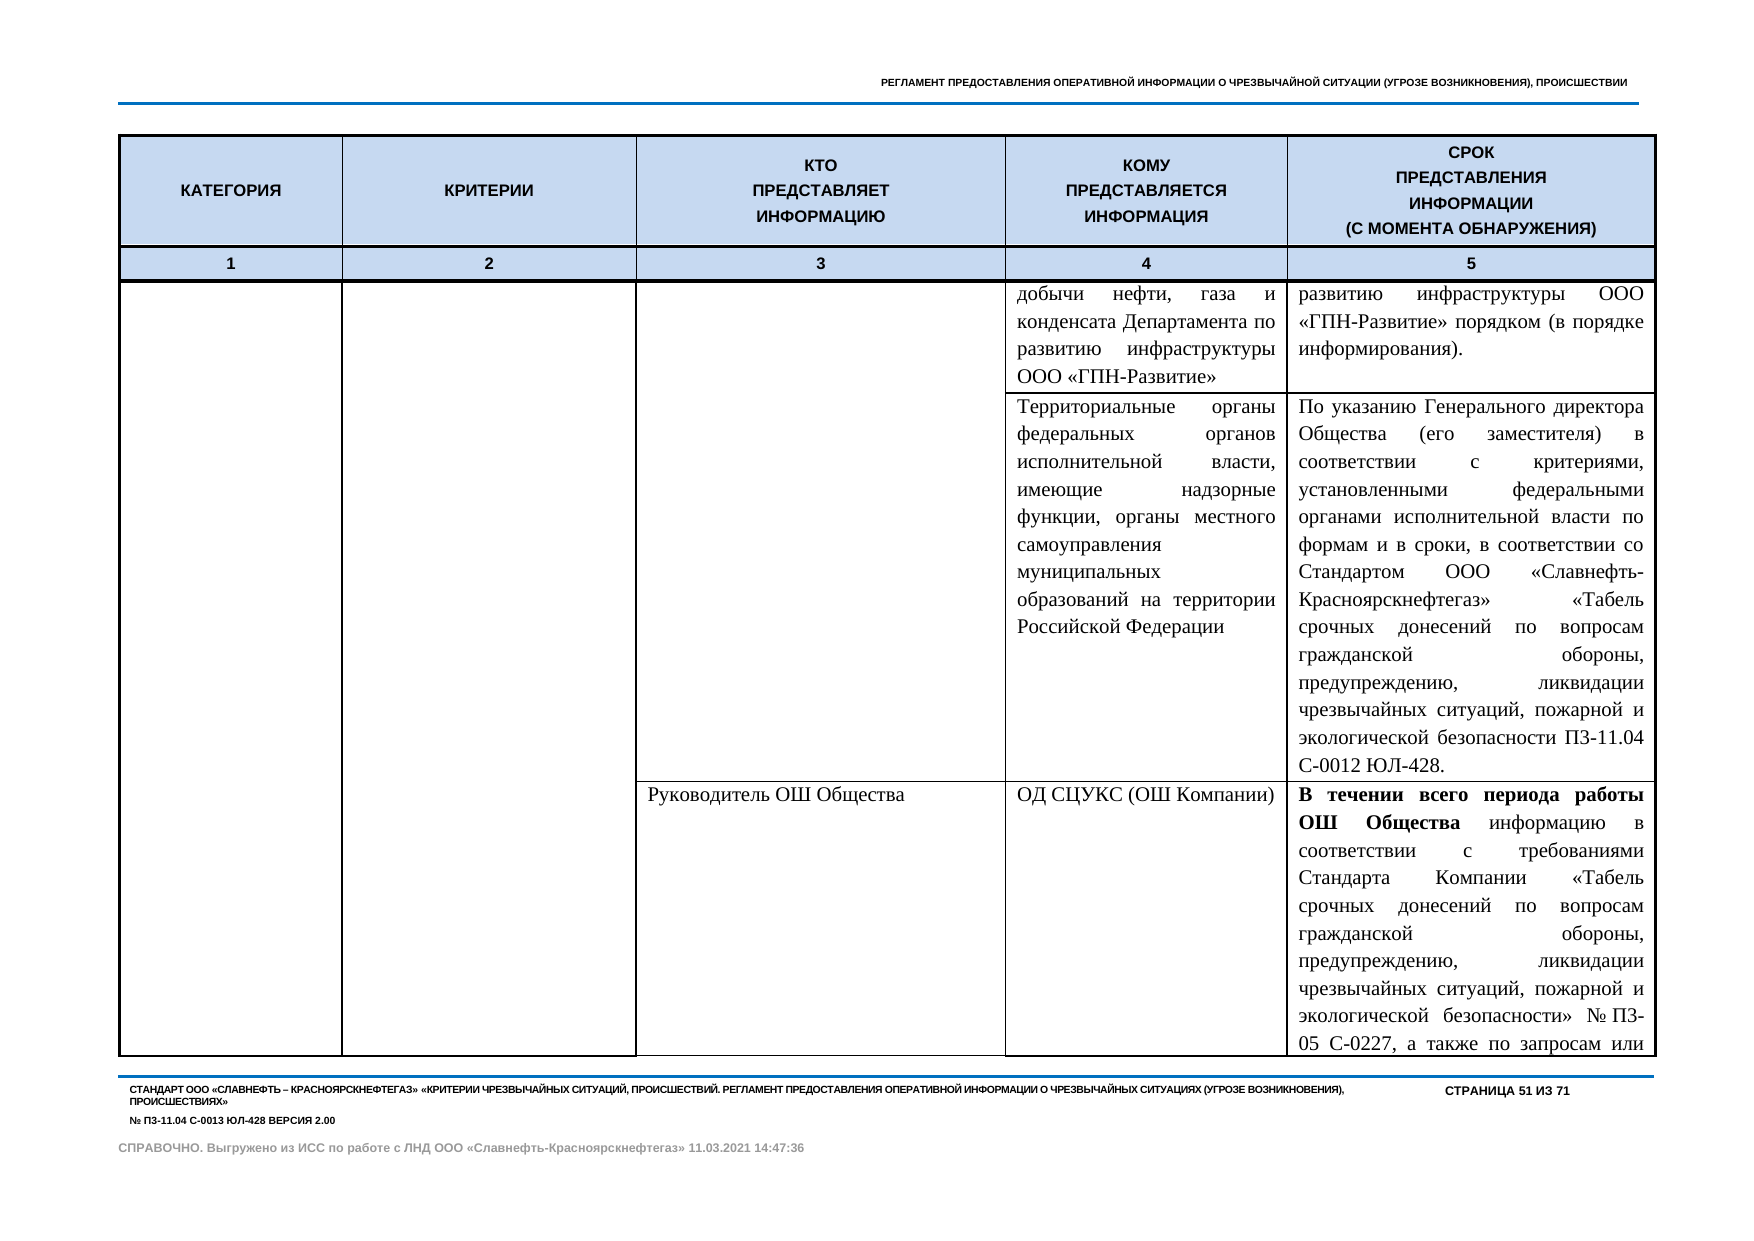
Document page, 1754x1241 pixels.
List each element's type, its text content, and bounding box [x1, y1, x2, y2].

table_header СРОК ПРЕДСТАВЛЕНИЯ ИНФОРМАЦИИ (С МОМЕНТА ОБНАРУЖЕНИЯ) [1288, 137, 1654, 244]
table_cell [1288, 782, 1654, 1055]
table_header КРИТЕРИИ [343, 137, 636, 244]
table_cell 5 [1288, 248, 1654, 279]
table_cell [1006, 283, 1286, 392]
table_cell 1 [121, 248, 342, 279]
table_header КТО ПРЕДСТАВЛЯЕТ ИНФОРМАЦИЮ [637, 137, 1005, 244]
table_cell 2 [343, 248, 636, 279]
table_cell ОД СЦУКС (ОШ Компании) [1006, 782, 1286, 1055]
table_header КОМУ ПРЕДСТАВЛЯЕТСЯ ИНФОРМАЦИЯ [1006, 137, 1287, 244]
table_cell 3 [637, 248, 1005, 279]
table_cell Территориальные органы федеральных органов исполнительной власти, имеющие надзорные функции, органы местного самоуправления муниципальных образований на территории Российской Федерации [1006, 394, 1286, 781]
table_cell По указанию Генерального директора Общества (его заместителя) в соответствии с критериями, установленными федеральными органами исполнительной власти по формам и в сроки, в соответствии со Стандартом ООО «Славнефть-Красноярскнефтегаз» «Табель срочных донесений по вопросам гражданской обороны, предупреждению, ликвидации чрезвычайных ситуаций, пожарной и экологической безопасности П3-11.04 С-0012 ЮЛ-428. [1288, 394, 1654, 781]
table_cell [1288, 283, 1654, 392]
table_header КАТЕГОРИЯ [121, 137, 342, 244]
table_cell Руководитель ОШ Общества [637, 782, 1005, 1055]
table_cell 4 [1006, 248, 1287, 279]
